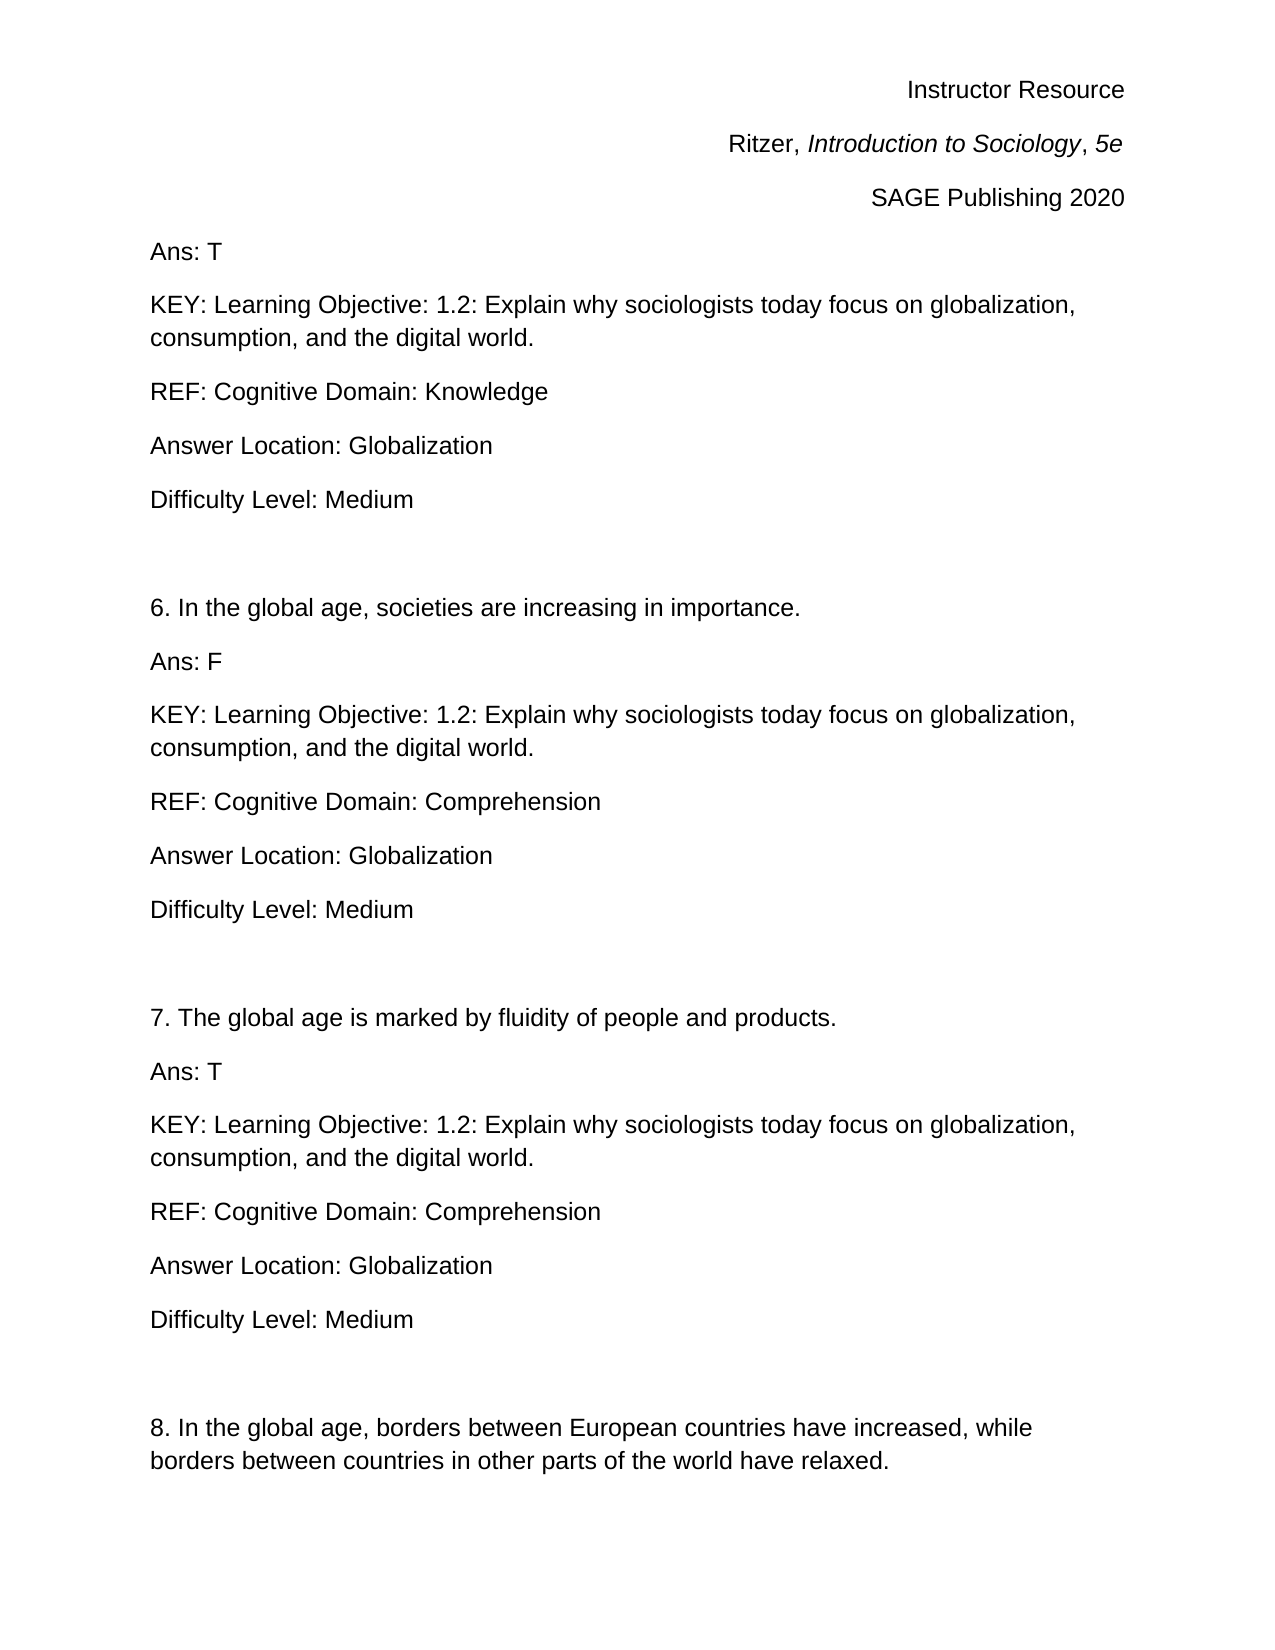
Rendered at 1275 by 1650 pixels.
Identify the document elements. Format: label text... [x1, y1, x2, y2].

text Ans: T [150, 237, 1125, 265]
text KEY: Learning Objective: 1.2: Explain why sociologists today focus on globalization, consumption, and the digital world. [150, 1110, 1125, 1172]
text REF: Cognitive Domain: Knowledge [150, 377, 1125, 406]
text 7. The global age is marked by fluidity of people and products. [150, 1003, 1125, 1031]
text Answer Location: Globalization [150, 841, 1125, 870]
text Ans: T [150, 1057, 1125, 1085]
text Answer Location: Globalization [150, 431, 1125, 460]
text Answer Location: Globalization [150, 1251, 1125, 1280]
text 8. In the global age, borders between European countries have increased, while borders between countries in other parts of the world have relaxed. [150, 1413, 1125, 1474]
text 6. In the global age, societies are increasing in importance. [150, 593, 1125, 621]
text KEY: Learning Objective: 1.2: Explain why sociologists today focus on globalization, consumption, and the digital world. [150, 290, 1125, 352]
text Ans: F [150, 647, 1125, 675]
text Difficulty Level: Medium [150, 485, 1125, 514]
text Difficulty Level: Medium [150, 1305, 1125, 1334]
text REF: Cognitive Domain: Comprehension [150, 787, 1125, 816]
text REF: Cognitive Domain: Comprehension [150, 1197, 1125, 1226]
text KEY: Learning Objective: 1.2: Explain why sociologists today focus on globalization, consumption, and the digital world. [150, 700, 1125, 762]
text Difficulty Level: Medium [150, 895, 1125, 924]
